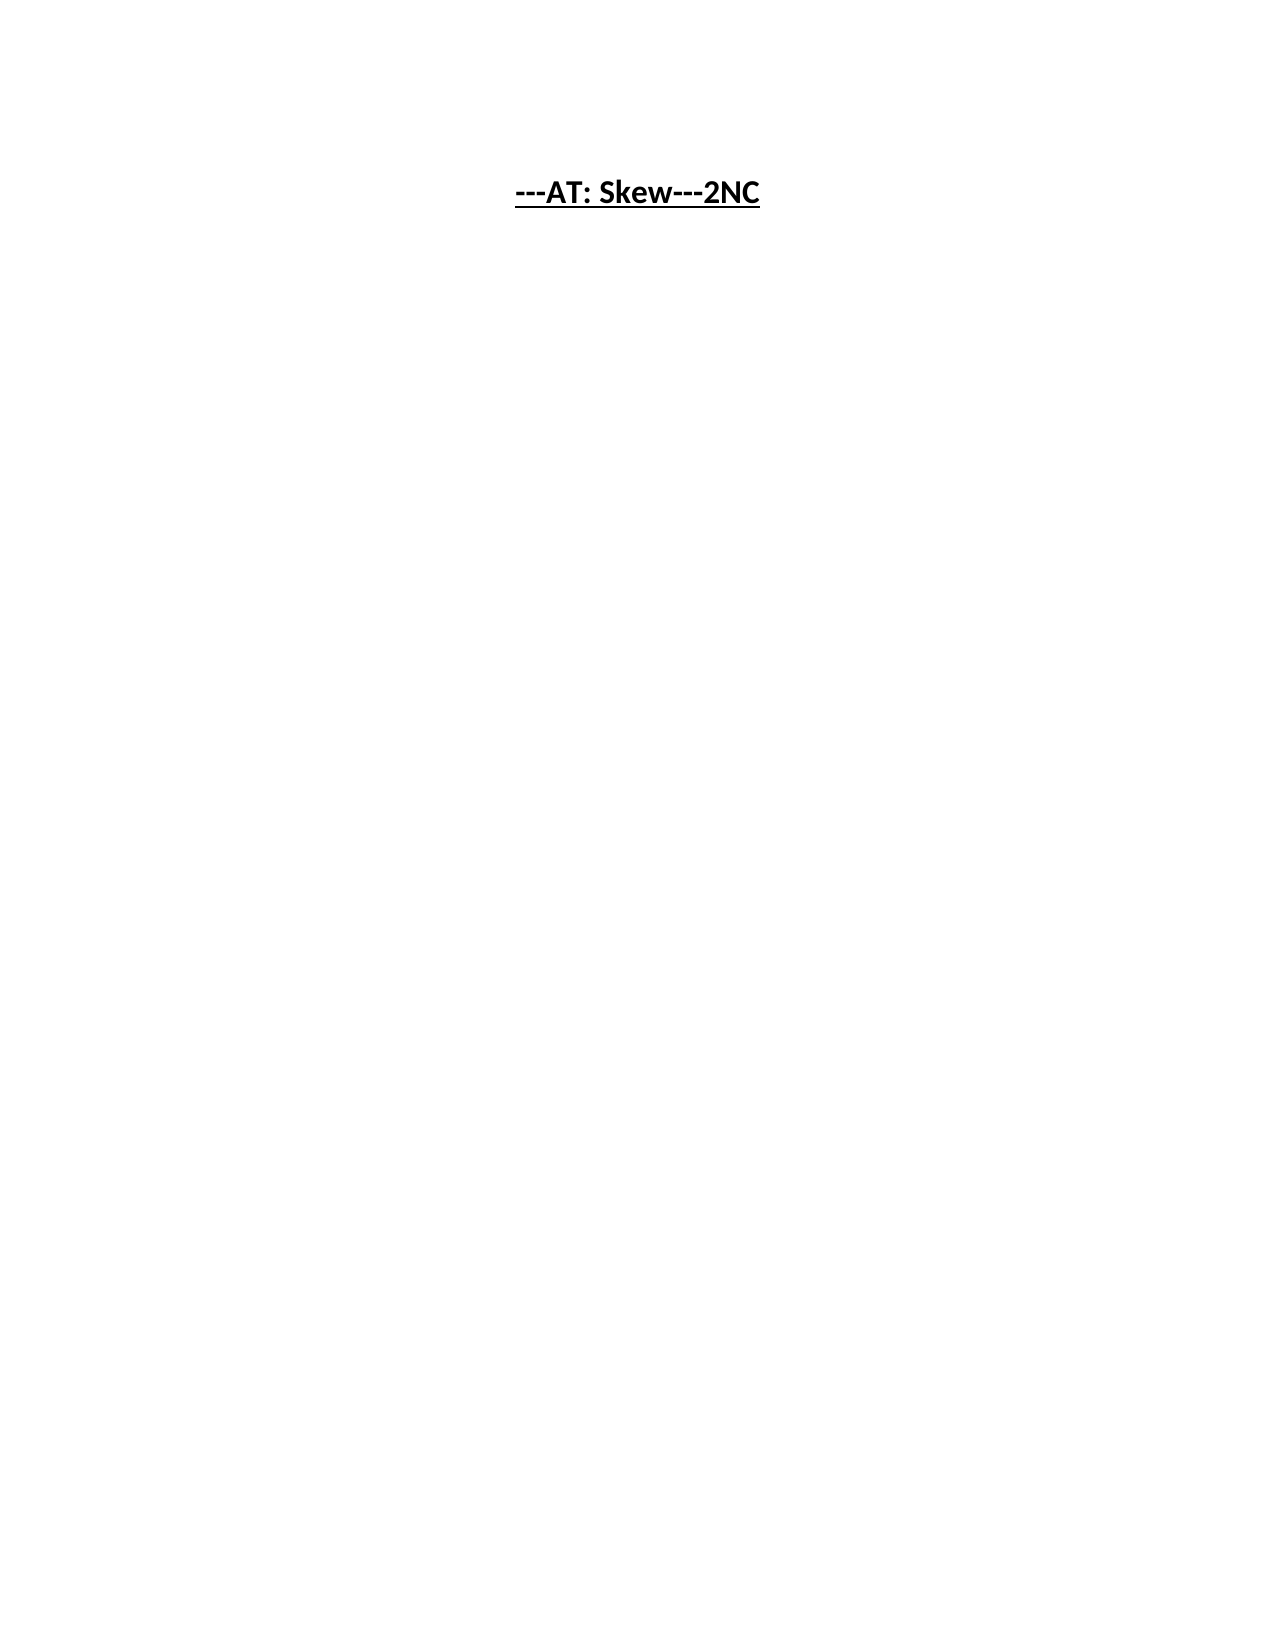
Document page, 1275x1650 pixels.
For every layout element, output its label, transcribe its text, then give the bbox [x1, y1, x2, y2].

subtitle ---AT: Skew---2NC [150, 171, 1125, 212]
